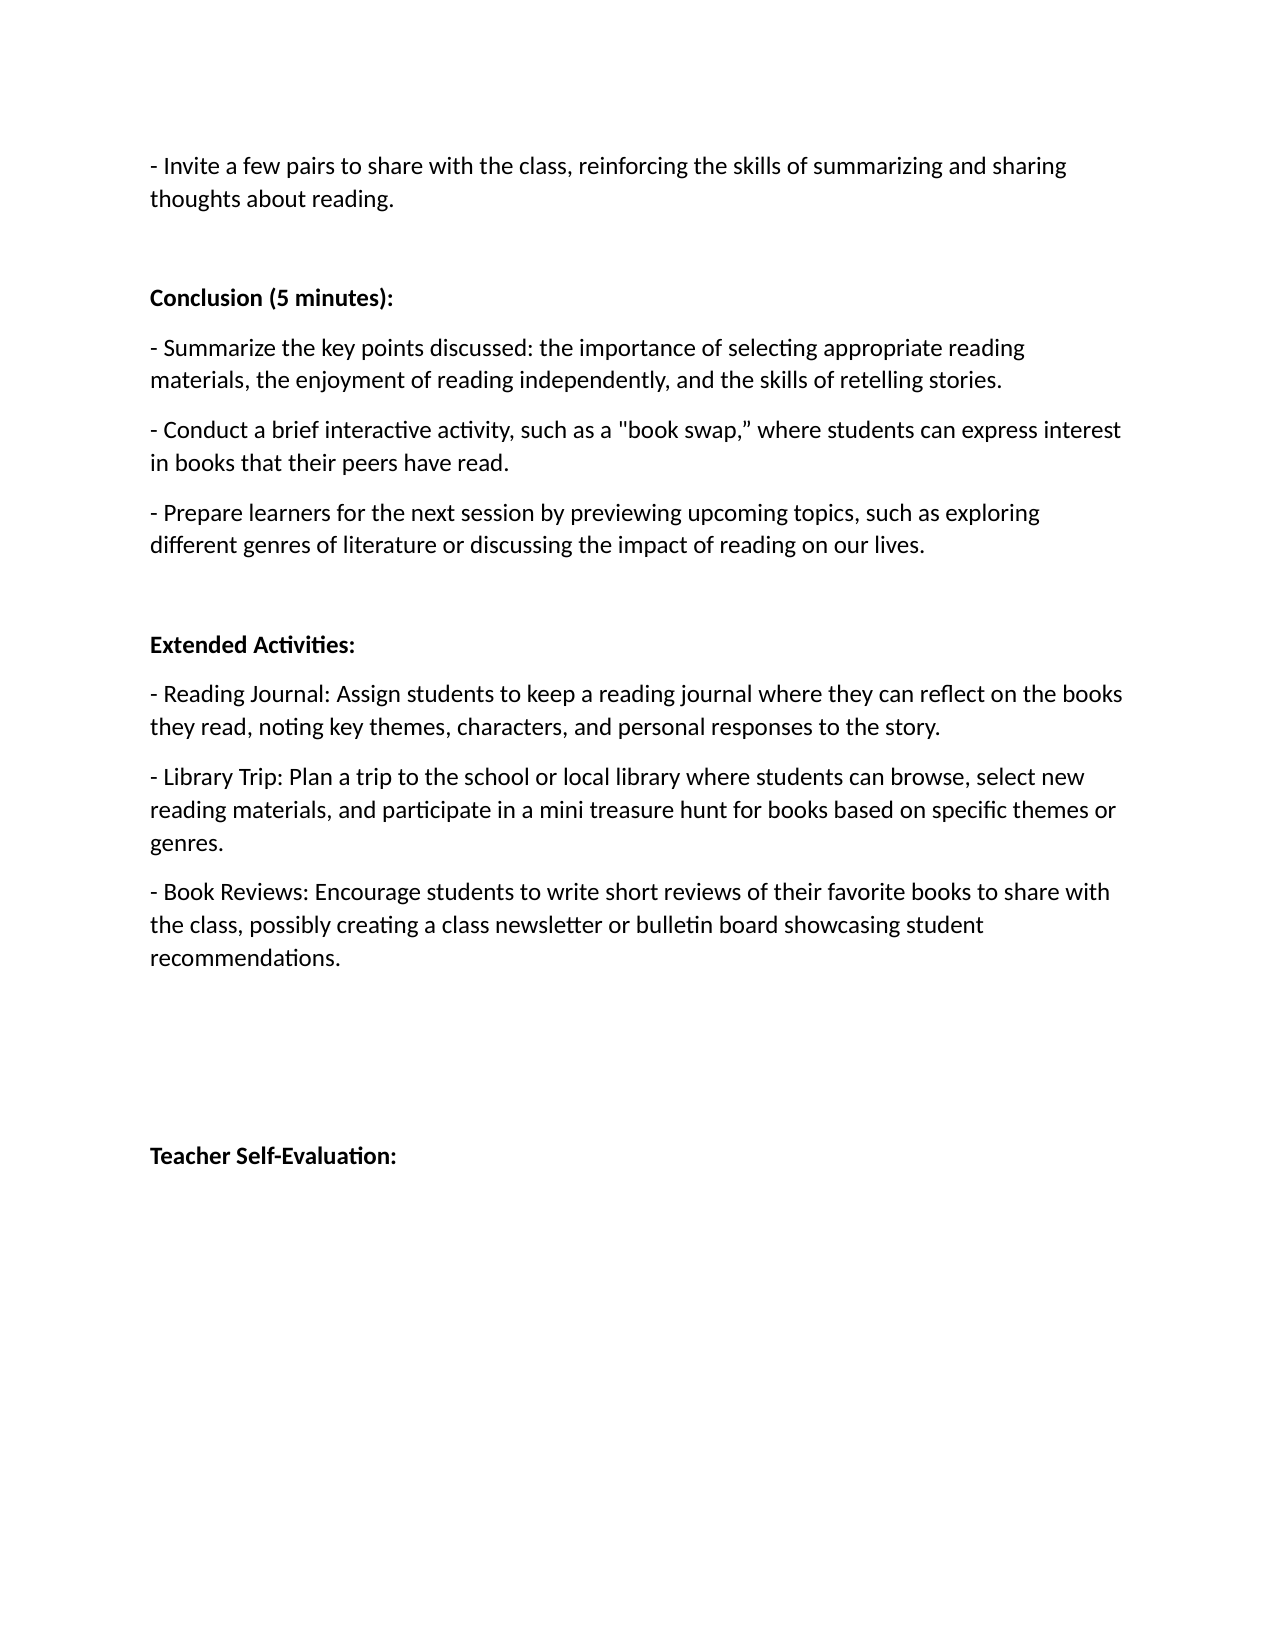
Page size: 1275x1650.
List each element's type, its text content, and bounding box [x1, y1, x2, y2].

text Extended Activities: [150, 629, 1125, 659]
text Conclusion (5 minutes): [150, 282, 1125, 313]
text - Prepare learners for the next session by previewing upcoming topics, such as exploring different genres of literature or discussing the impact of reading on our lives. [150, 497, 1125, 560]
text Teacher Self-Evaluation: [150, 1140, 1125, 1171]
text - Library Trip: Plan a trip to the school or local library where students can browse, select new reading materials, and participate in a mini treasure hunt for books based on specific themes or genres. [150, 761, 1125, 857]
text - Invite a few pairs to share with the class, reinforcing the skills of summarizing and sharing thoughts about reading. [150, 150, 1125, 213]
text - Reading Journal: Assign students to keep a reading journal where they can reflect on the books they read, noting key themes, characters, and personal responses to the story. [150, 678, 1125, 742]
text - Conduct a brief interactive activity, such as a "book swap,” where students can express interest in books that their peers have read. [150, 414, 1125, 478]
text - Summarize the key points discussed: the importance of selecting appropriate reading materials, the enjoyment of reading independently, and the skills of retelling stories. [150, 332, 1125, 395]
text - Book Reviews: Encourage students to write short reviews of their favorite books to share with the class, possibly creating a class newsletter or bulletin board showcasing student recommendations. [150, 876, 1125, 973]
